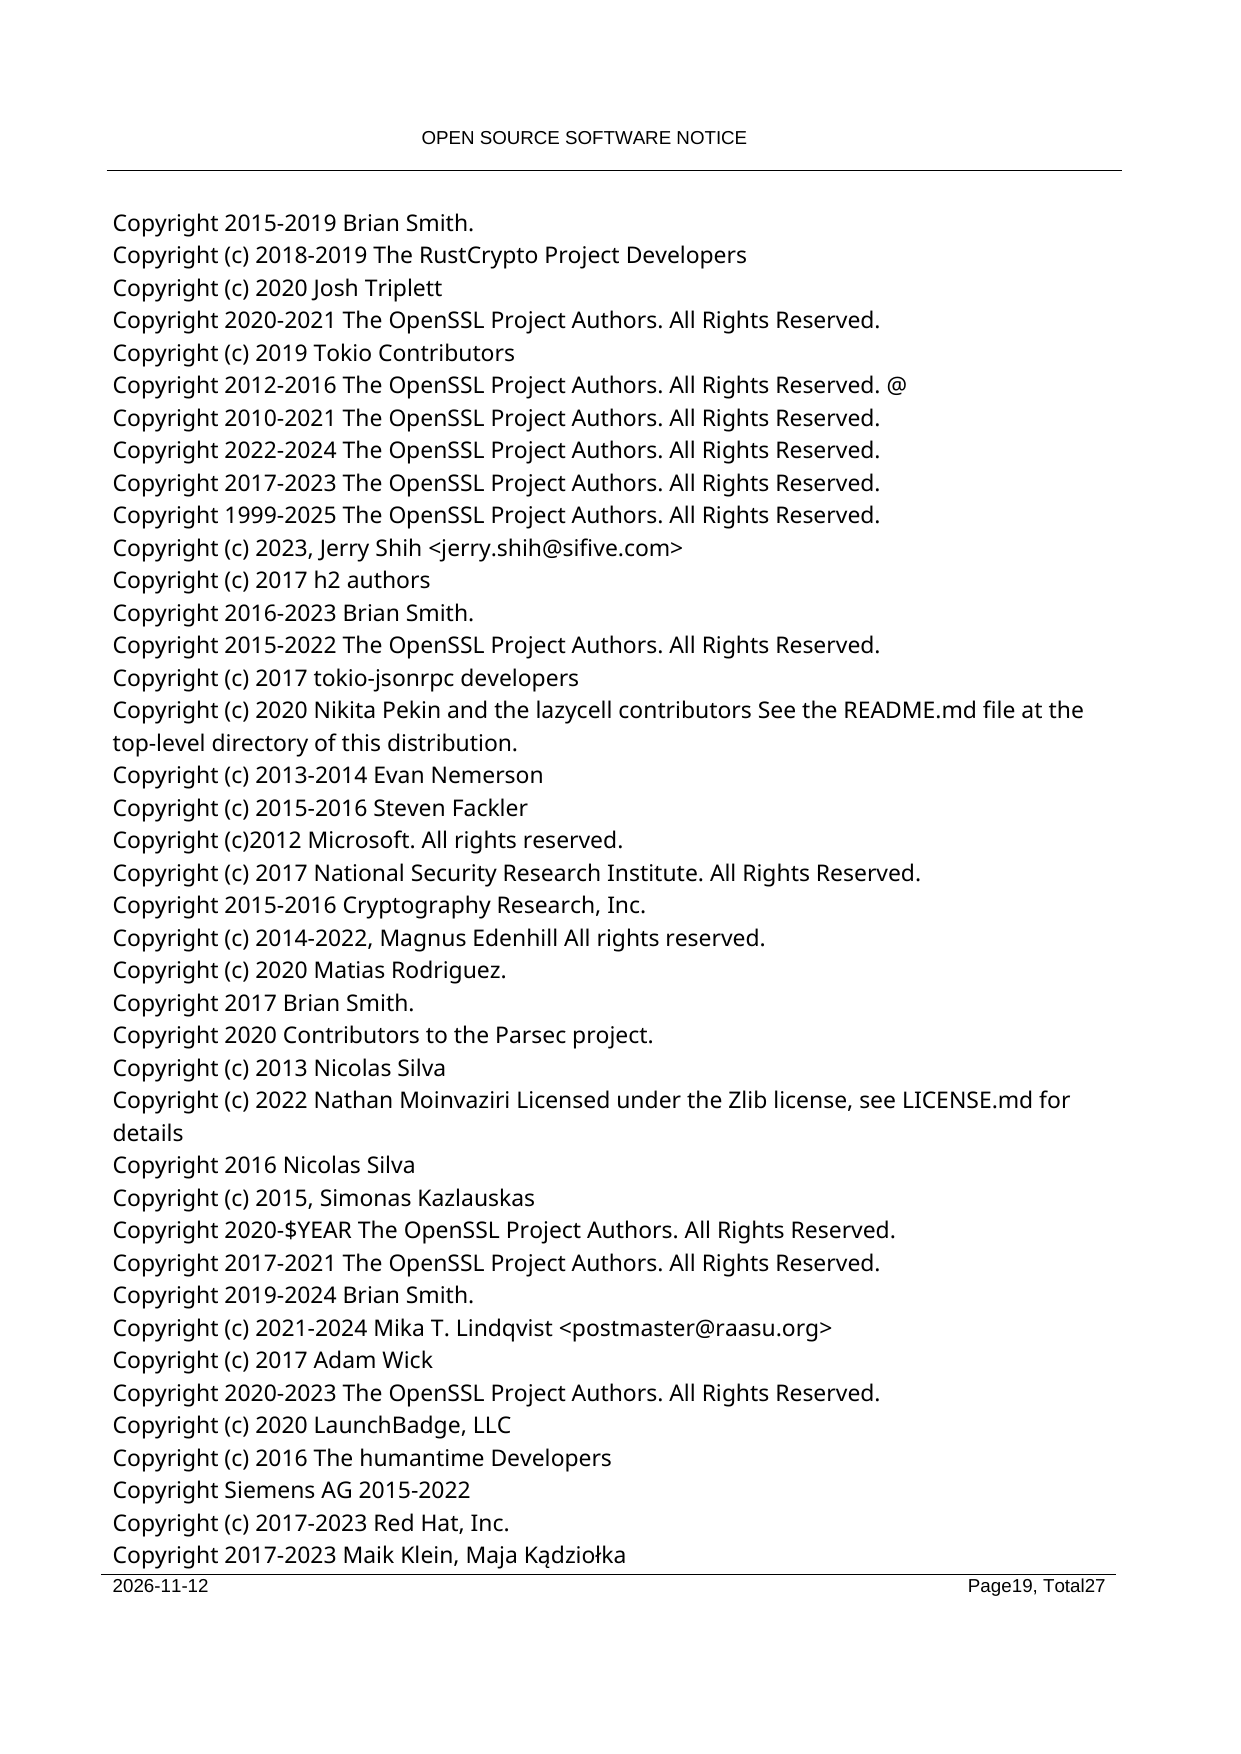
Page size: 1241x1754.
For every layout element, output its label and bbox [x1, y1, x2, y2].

text [112, 206, 1128, 1571]
